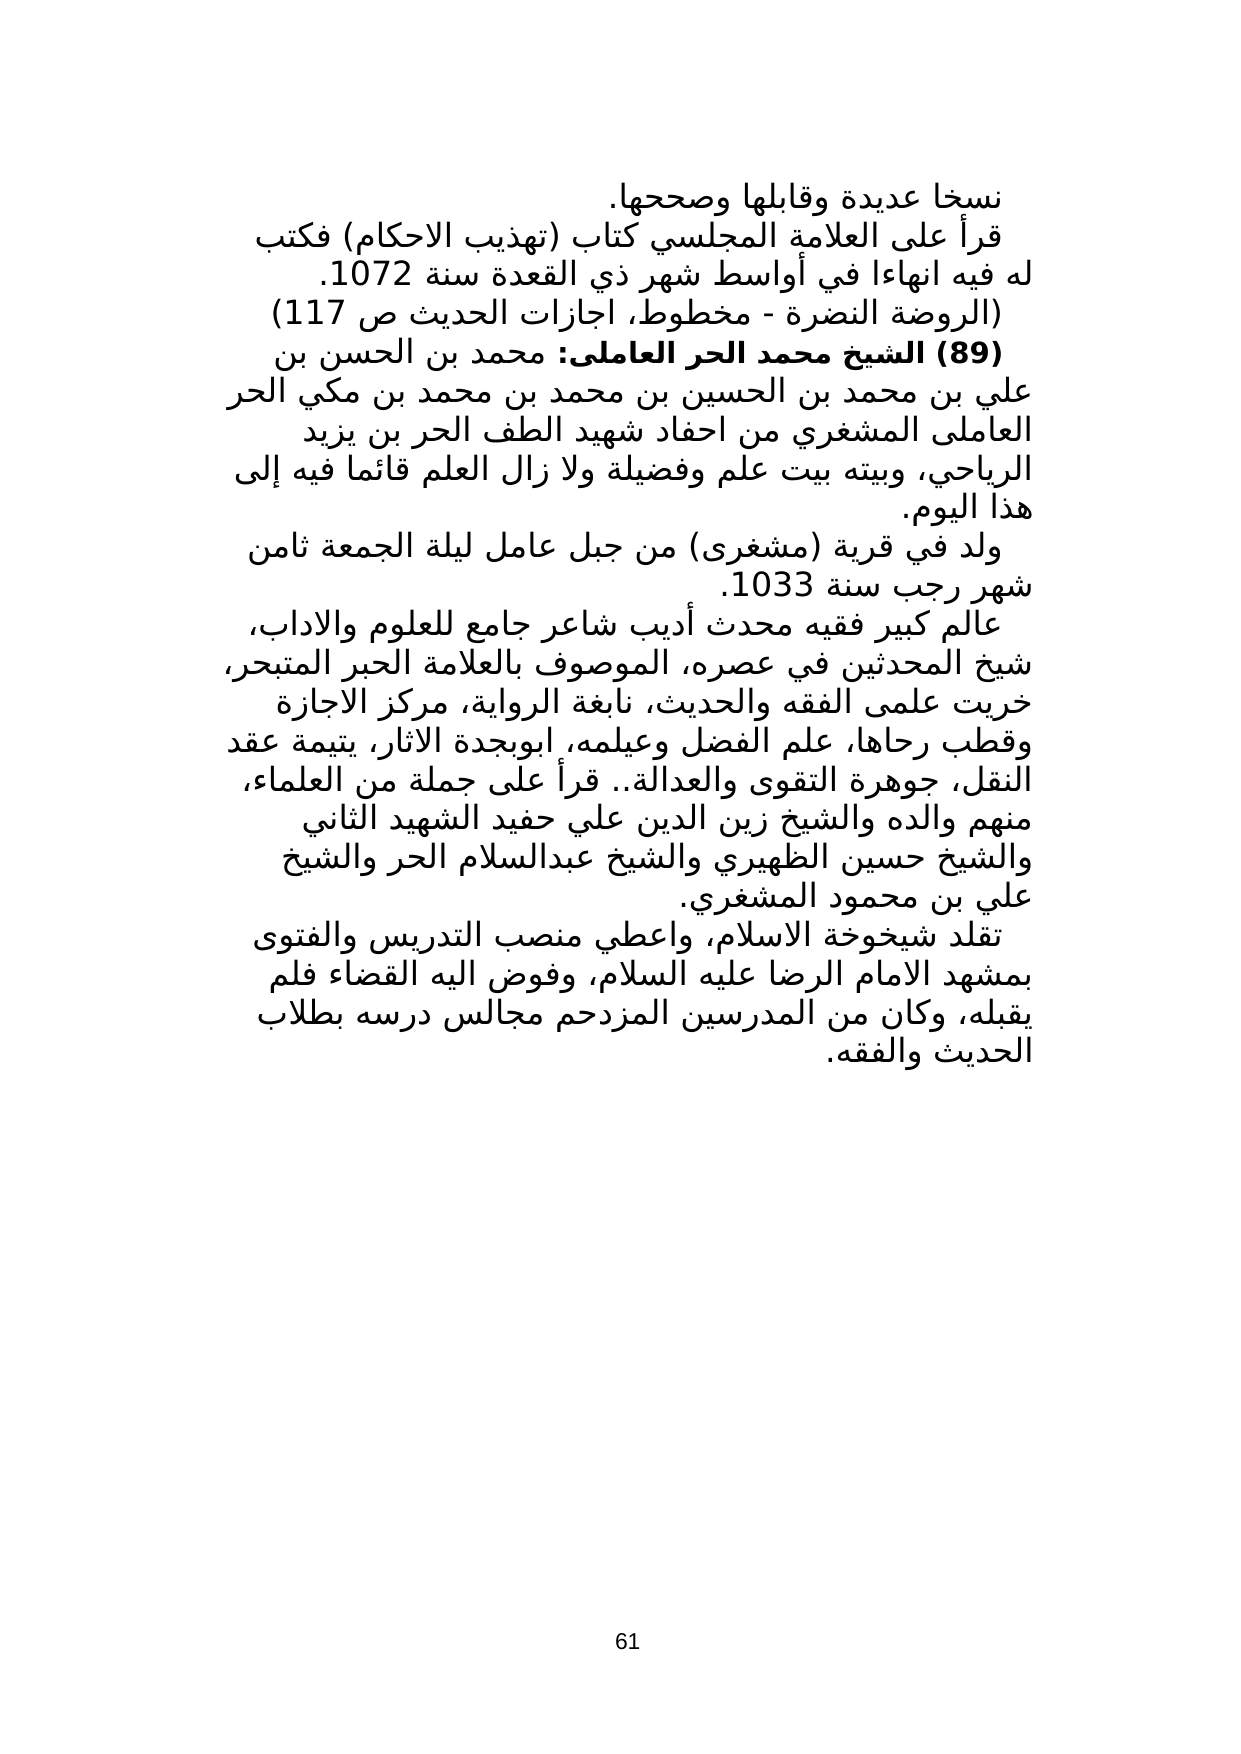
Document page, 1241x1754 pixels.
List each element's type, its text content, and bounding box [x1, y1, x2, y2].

text ولد في قرية (مشغرى) من جبل عامل ليلة الجمعة ثامن شهر رجب سنة 1033. [222, 527, 1033, 604]
text تقلد شيخوخة الاسلام، واعطي منصب التدريس والفتوى بمشهد الامام الرضا عليه السلام، وفوض اليه القضاء فلم يقبله، وكان من المدرسين المزدحم مجالس درسه بطلاب الحديث والفقه. [222, 915, 1033, 1071]
text نسخا عديدة وقابلها وصححها. [222, 177, 1033, 216]
text (الروضة النضرة - مخطوط، اجازات الحديث ص 117) [222, 294, 1033, 333]
text عالم كبير فقيه محدث أديب شاعر جامع للعلوم والاداب، شيخ المحدثين في عصره، الموصوف بالعلامة الحبر المتبحر، خريت علمى الفقه والحديث، نابغة الرواية، مركز الاجازة وقطب رحاها، علم الفضل وعيلمه، ابوبجدة الاثار، يتيمة عقد النقل، جوهرة التقوى والعدالة.. قرأ على جملة من العلماء، منهم والده والشيخ زين الدين علي حفيد الشهيد الثاني والشيخ حسين الظهيري والشيخ عبدالسلام الحر والشيخ علي بن محمود المشغري. [222, 604, 1033, 915]
text (89) الشيخ محمد الحر العاملى: محمد بن الحسن بن علي بن محمد بن الحسين بن محمد بن محمد بن مكي الحر العاملى المشغري من احفاد شهيد الطف الحر بن يزيد الرياحي، وبيته بيت علم وفضيلة ولا زال العلم قائما فيه إلى هذا اليوم. [222, 333, 1033, 527]
text قرأ على العلامة المجلسي كتاب (تهذيب الاحكام) فكتب له فيه انهاء‌ا في أواسط شهر ذي القعدة سنة 1072. [222, 216, 1033, 294]
